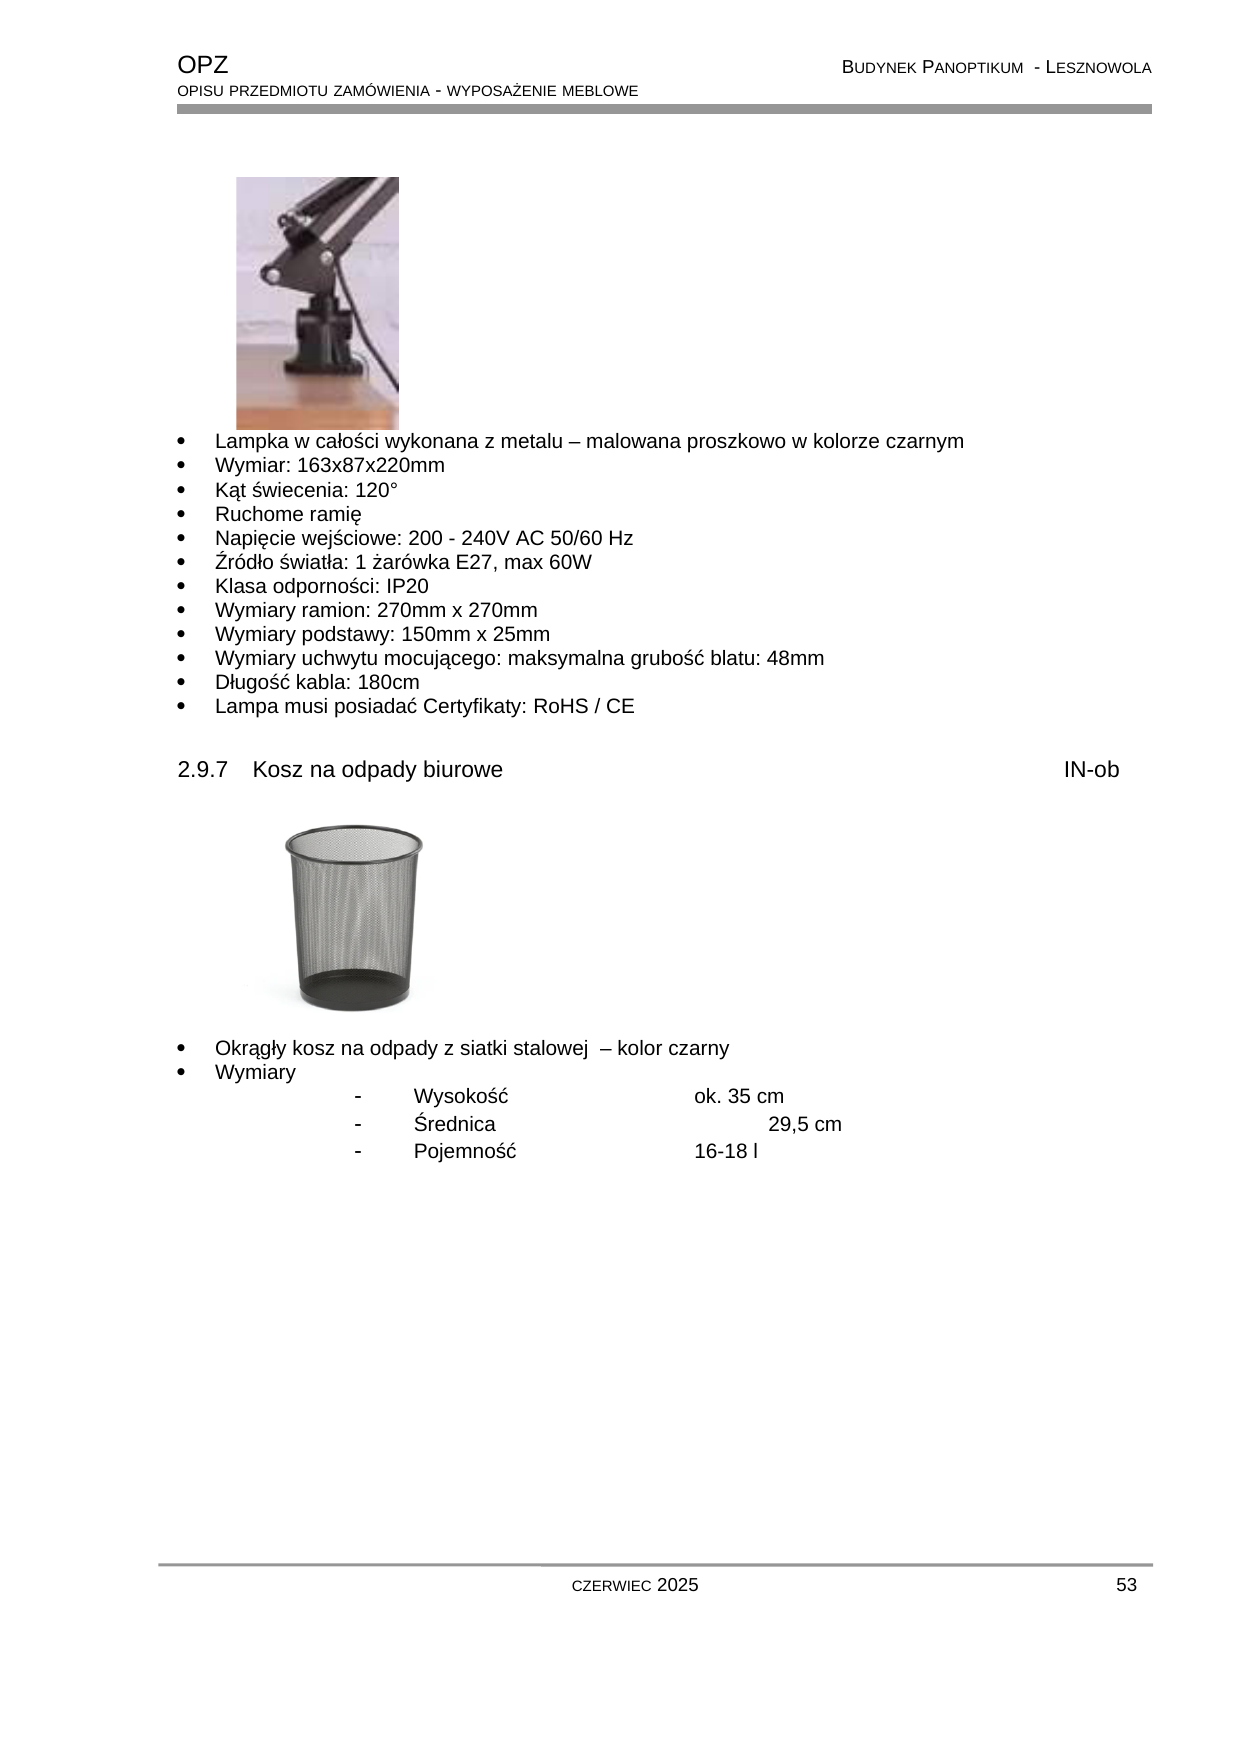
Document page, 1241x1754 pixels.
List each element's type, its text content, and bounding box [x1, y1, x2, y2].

subtitle Kosz na odpady biurowe IN-ob [177, 756, 1152, 782]
list Ruchome ramię [177, 501, 1152, 526]
list Lampka w całości wykonana z metalu – malowana proszkowo w kolorze czarnym [177, 429, 1152, 453]
list Wymiary ramion: 270mm x 270mm [177, 598, 1152, 622]
list Wymiar: 163x87x220mm [177, 453, 1152, 477]
list Wymiary podstawy: 150mm x 25mm [177, 622, 1152, 646]
list Kąt świecenia: 120° [177, 477, 1152, 501]
list Klasa odporności: IP20 [177, 574, 1152, 598]
list Średnica 29,5 cm [354, 1112, 1152, 1136]
list Wysokość ok. 35 cm [354, 1084, 1152, 1108]
picture [236, 177, 399, 430]
list Źródło światła: 1 żarówka E27, max 60W [177, 549, 1152, 574]
list Lampa musi posiadać Certyfikaty: RoHS / CE [177, 694, 1152, 718]
list Długość kabla: 180cm [177, 670, 1152, 694]
list Wymiary uchwytu mocującego: maksymalna grubość blatu: 48mm [177, 646, 1152, 670]
list Okrągły kosz na odpady z siatki stalowej – kolor czarny [177, 1036, 1152, 1060]
picture [236, 788, 481, 1036]
list Pojemność 16-18 l [354, 1139, 1152, 1163]
list Wymiary [177, 1060, 1152, 1084]
list Napięcie wejściowe: 200 - 240V AC 50/60 Hz [177, 526, 1152, 549]
